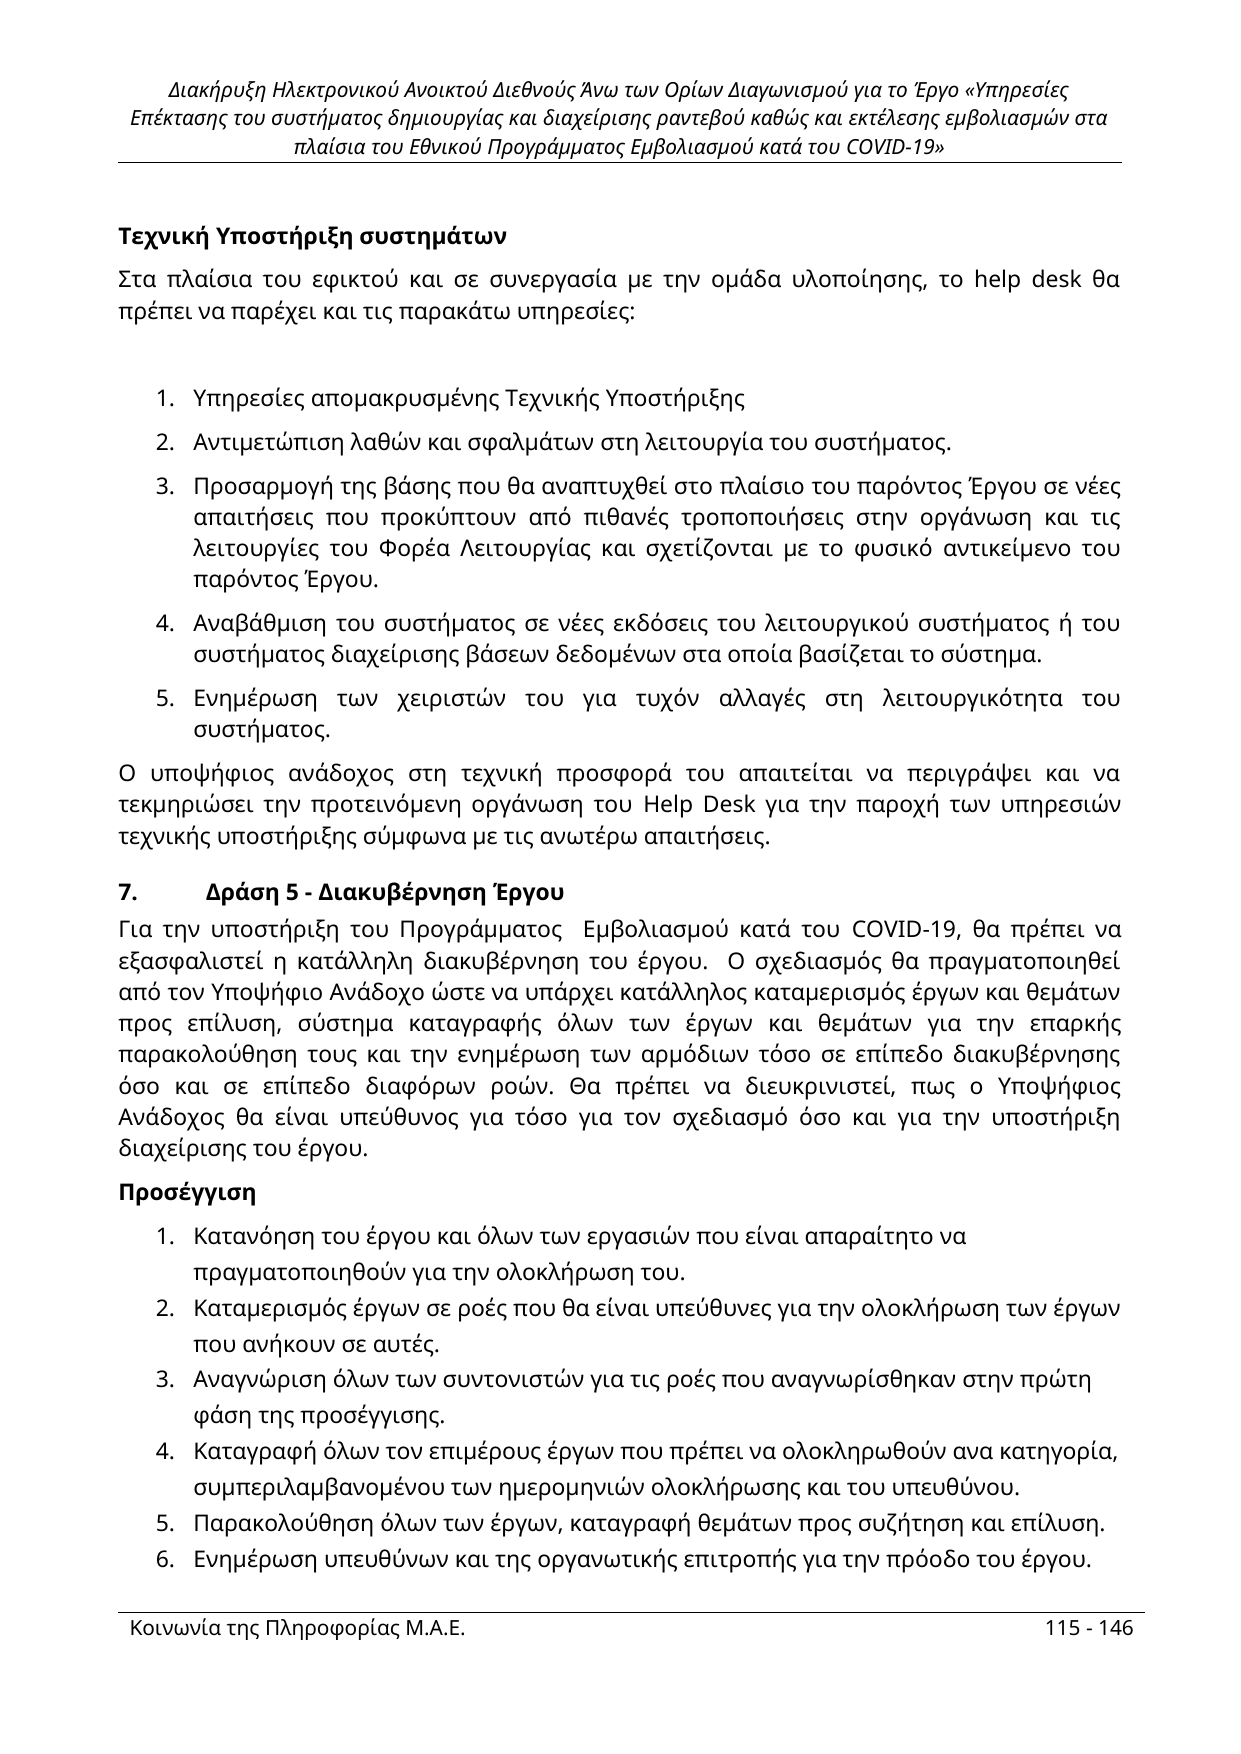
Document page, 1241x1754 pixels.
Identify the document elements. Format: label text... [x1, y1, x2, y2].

list Ενημέρωση υπευθύνων και της οργανωτικής επιτροπής για την πρόοδο του έργου. [156, 1543, 1122, 1574]
list Αντιμετώπιση λαθών και σφαλμάτων στη λειτουργία του συστήματος. [156, 426, 1122, 457]
subtitle Δράση 5 - Διακυβέρνηση Έργου [118, 876, 1122, 907]
list Καταγραφή όλων τον επιμέρους έργων που πρέπει να ολοκληρωθούν ανα κατηγορία, συμπεριλαμβανομένου των ημερομηνιών ολοκλήρωσης και του υπευθύνου. [156, 1435, 1122, 1502]
list Κατανόηση του έργου και όλων των εργασιών που είναι απαραίτητο να πραγματοποιηθούν για την ολοκλήρωση του. [156, 1220, 1122, 1287]
text Για την υποστήριξη του Προγράμματος Εμβολιασμού κατά του COVID-19, θα πρέπει να εξασφαλιστεί η κατάλληλη διακυβέρνηση του έργου. Ο σχεδιασμός θα πραγματοποιηθεί από τον Υποψήφιο Ανάδοχο ώστε να υπάρχει κατάλληλος καταμερισμός έργων και θεμάτων προς επίλυση, σύστημα καταγραφής όλων των έργων και θεμάτων για την επαρκής παρακολούθηση τους και την ενημέρωση των αρμόδιων τόσο σε επίπεδο διακυβέρνησης όσο και σε επίπεδο διαφόρων ροών. Θα πρέπει να διευκρινιστεί, πως ο Υποψήφιος Ανάδοχος θα είναι υπεύθυνος για τόσο για τον σχεδιασμό όσο και για την υποστήριξη διαχείρισης του έργου. [118, 913, 1122, 1163]
text Τεχνική Υποστήριξη συστημάτων [118, 220, 1122, 251]
list Υπηρεσίες απομακρυσμένης Τεχνικής Υποστήριξης [156, 382, 1122, 413]
list Ενημέρωση των χειριστών του για τυχόν αλλαγές στη λειτουργικότητα του συστήματος. [156, 682, 1122, 745]
text Προσέγγιση [118, 1176, 1122, 1207]
list Αναβάθμιση του συστήματος σε νέες εκδόσεις του λειτουργικού συστήματος ή του συστήματος διαχείρισης βάσεων δεδομένων στα οποία βασίζεται το σύστημα. [156, 607, 1122, 670]
list Προσαρμογή της βάσης που θα αναπτυχθεί στο πλαίσιο του παρόντος Έργου σε νέες απαιτήσεις που προκύπτουν από πιθανές τροποποιήσεις στην οργάνωση και τις λειτουργίες του Φορέα Λειτουργίας και σχετίζονται με το φυσικό αντικείμενο του παρόντος Έργου. [156, 470, 1122, 595]
list Παρακολούθηση όλων των έργων, καταγραφή θεμάτων προς συζήτηση και επίλυση. [156, 1507, 1122, 1538]
text Στα πλαίσια του εφικτού και σε συνεργασία με την ομάδα υλοποίησης, το help desk θα πρέπει να παρέχει και τις παρακάτω υπηρεσίες: [118, 263, 1122, 326]
text Ο υποψήφιος ανάδοχος στη τεχνική προσφορά του απαιτείται να περιγράψει και να τεκμηριώσει την προτεινόμενη οργάνωση του Help Desk για την παροχή των υπηρεσιών τεχνικής υποστήριξης σύμφωνα με τις ανωτέρω απαιτήσεις. [118, 757, 1122, 851]
list Καταμερισμός έργων σε ροές που θα είναι υπεύθυνες για την ολοκλήρωση των έργων που ανήκουν σε αυτές. [156, 1292, 1122, 1359]
list Αναγνώριση όλων των συντονιστών για τις ροές που αναγνωρίσθηκαν στην πρώτη φάση της προσέγγισης. [156, 1363, 1122, 1431]
